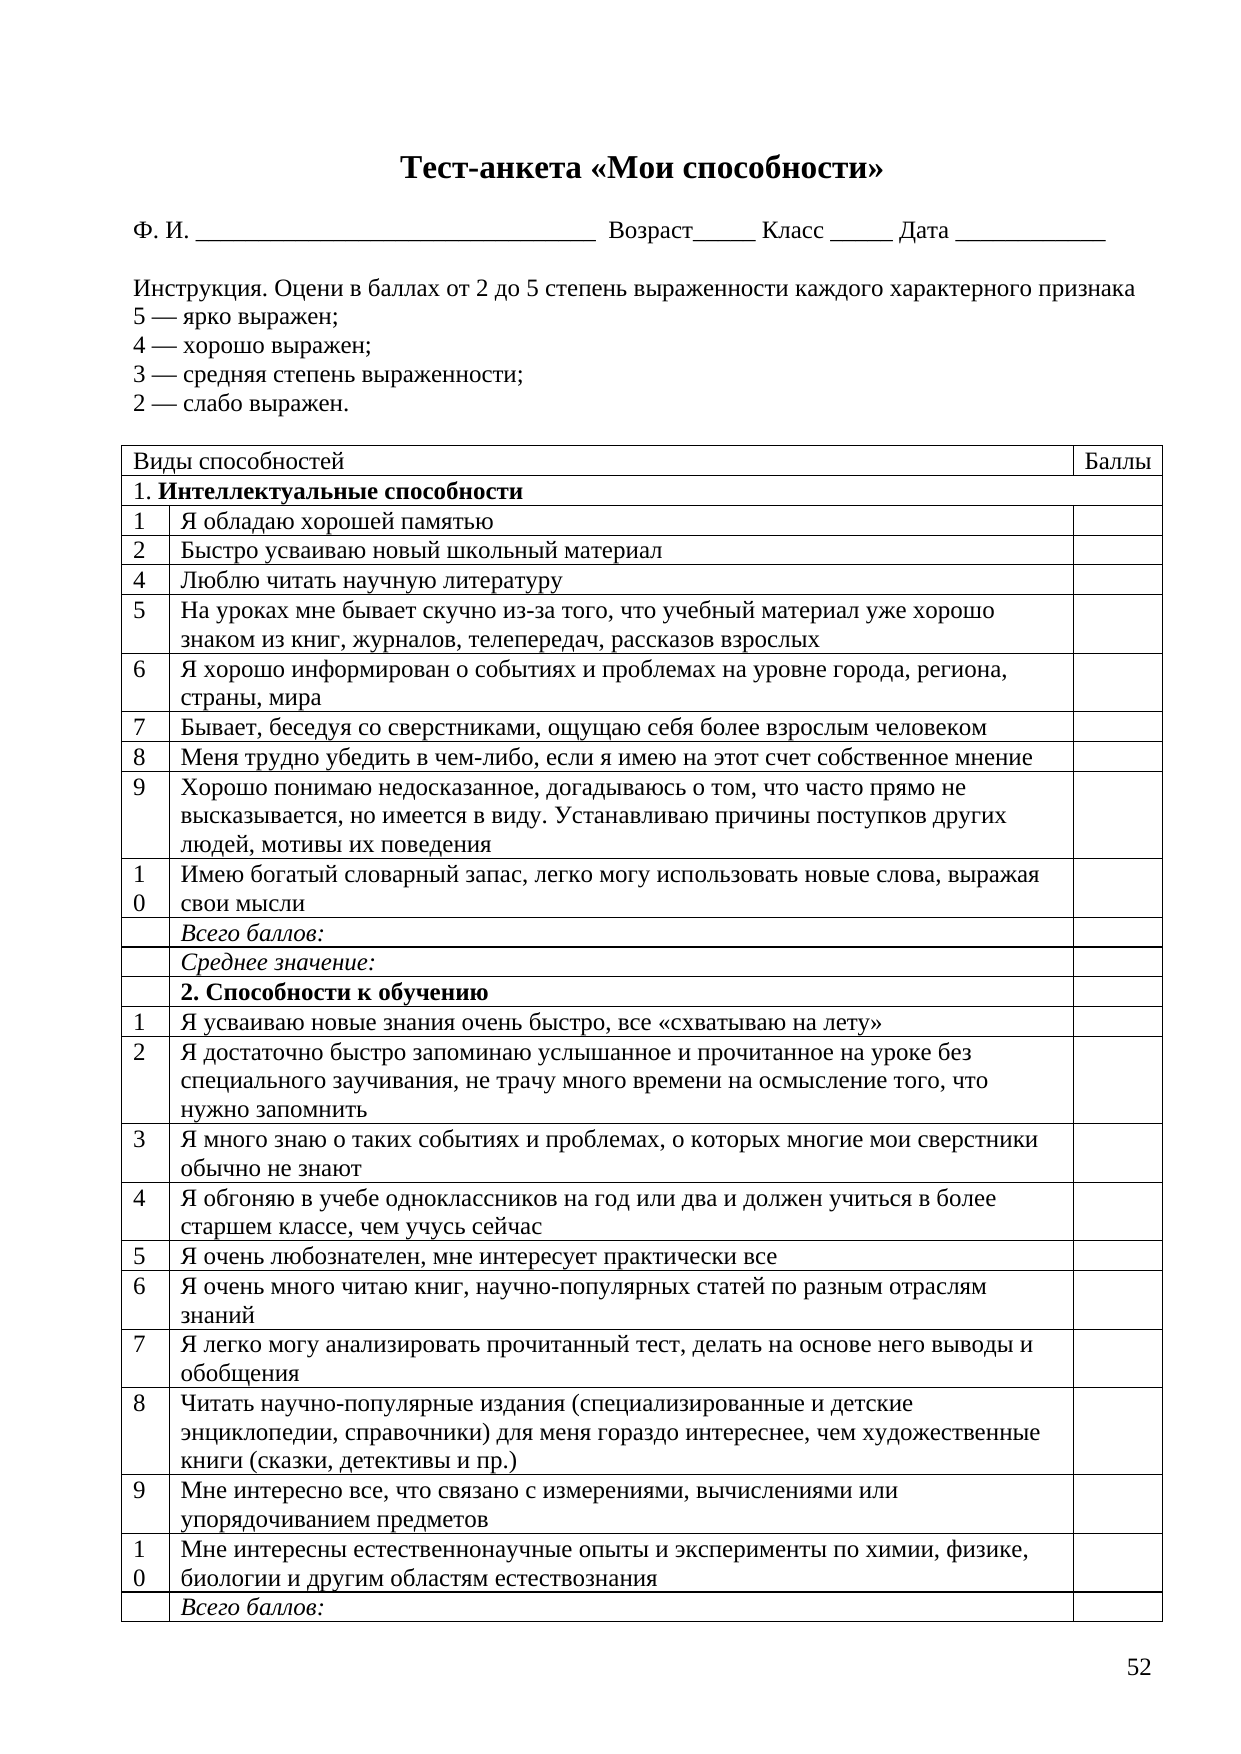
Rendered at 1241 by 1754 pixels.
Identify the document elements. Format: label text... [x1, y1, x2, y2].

table_cell 2 [122, 536, 169, 564]
text Тест-анкета «Мои способности» [133, 147, 1152, 186]
text Инструкция. Оцени в баллах от 2 до 5 степень выраженности каждого характерного признака [133, 273, 1152, 301]
table_cell Я очень любознателен, мне интересует практически все [170, 1241, 1073, 1270]
table_cell [1074, 1593, 1162, 1621]
table_cell 4 [122, 565, 169, 594]
table_cell [1074, 536, 1162, 564]
table_cell 8 [122, 742, 169, 771]
table_cell [1074, 977, 1162, 1006]
table_cell Мне интересно все, что связано с измерениями, вычислениями или упорядочиванием предметов [170, 1475, 1073, 1533]
table_cell [1074, 918, 1162, 946]
table_cell Бывает, беседуя со сверстниками, ощущаю себя более взрослым человеком [170, 712, 1073, 741]
table_cell Я усваиваю новые знания очень быстро, все «схватываю на лету» [170, 1007, 1073, 1036]
table_header Баллы [1074, 446, 1162, 475]
table_cell 10 [122, 1534, 169, 1591]
table_cell Читать научно-популярные издания (специализированные и детские энциклопедии, справочники) для меня гораздо интереснее, чем художественные книги (сказки, детективы и пр.) [170, 1388, 1073, 1474]
table_cell [122, 948, 169, 976]
table_cell Среднее значение: [170, 948, 1073, 976]
table_cell [1074, 1534, 1162, 1591]
table_cell [1074, 1124, 1162, 1182]
table_cell [1074, 772, 1162, 858]
table_cell На уроках мне бывает скучно из-за того, что учебный материал уже хорошо знаком из книг, журналов, телепередач, рассказов взрослых [170, 595, 1073, 653]
table_cell 1 [122, 506, 169, 534]
table_cell [1074, 654, 1162, 711]
table_cell [1074, 1388, 1162, 1474]
table_cell Я легко могу анализировать прочитанный тест, делать на основе него выводы и обобщения [170, 1330, 1073, 1387]
table_cell [1074, 506, 1162, 534]
table_cell 9 [122, 1475, 169, 1533]
table_cell [122, 977, 169, 1006]
table_cell [1074, 859, 1162, 917]
text 5 — ярко выражен; [133, 301, 1152, 330]
table_cell 1 [122, 1007, 169, 1036]
table_cell 6 [122, 654, 169, 711]
table_cell 5 [122, 595, 169, 653]
table_cell 7 [122, 1330, 169, 1387]
table_cell 8 [122, 1388, 169, 1474]
table_cell 2 [122, 1037, 169, 1123]
table_cell Люблю читать научную литературу [170, 565, 1073, 594]
table_cell Я очень много читаю книг, научно-популярных статей по разным отраслям знаний [170, 1271, 1073, 1328]
table_cell 9 [122, 772, 169, 858]
table_header Виды способностей [122, 446, 1073, 475]
table_cell 3 [122, 1124, 169, 1182]
table_cell Мне интересны естественнонаучные опыты и эксперименты по химии, физике, биологии и другим областям естествознания [170, 1534, 1073, 1591]
table_cell Имею богатый словарный запас, легко могу использовать новые слова, выражая свои мысли [170, 859, 1073, 917]
text 3 — средняя степень выраженности; [133, 359, 1152, 388]
table_cell 10 [122, 859, 169, 917]
table_cell 5 [122, 1241, 169, 1270]
table_cell Я обладаю хорошей памятью [170, 506, 1073, 534]
table_cell Всего баллов: [170, 918, 1073, 946]
table_cell Всего баллов: [170, 1593, 1073, 1621]
table_cell [122, 1593, 169, 1621]
table_cell 2. Способности к обучению [170, 977, 1073, 1006]
table_cell [1074, 1183, 1162, 1240]
table_cell [1074, 565, 1162, 594]
table_cell [1074, 1271, 1162, 1328]
table_cell [1074, 742, 1162, 771]
table_cell 7 [122, 712, 169, 741]
table_cell [1074, 1037, 1162, 1123]
table_cell [1074, 712, 1162, 741]
table_cell Хорошо понимаю недосказанное, догадываюсь о том, что часто прямо не высказывается, но имеется в виду. Устанавливаю причины поступков других людей, мотивы их поведения [170, 772, 1073, 858]
table_cell Я обгоняю в учебе одноклассников на год или два и должен учиться в более старшем классе, чем учусь сейчас [170, 1183, 1073, 1240]
table_cell [1074, 595, 1162, 653]
text Ф. И. ________________________________ Возраст_____ Класс _____ Дата ____________ [133, 215, 1152, 243]
text 2 — слабо выражен. [133, 388, 1152, 416]
table_cell 1.​ Интеллектуальные способности [122, 476, 1162, 505]
table_cell Я достаточно быстро запоминаю услышанное и прочитанное на уроке без специального заучивания, не трачу много времени на осмысление того, что нужно запомнить [170, 1037, 1073, 1123]
table_cell Я много знаю о таких событиях и проблемах, о которых многие мои сверстники обычно не знают [170, 1124, 1073, 1182]
table_cell 6 [122, 1271, 169, 1328]
table_cell Быстро усваиваю новый школьный материал [170, 536, 1073, 564]
table_cell [1074, 1330, 1162, 1387]
text 4 — хорошо выражен; [133, 330, 1152, 359]
table_cell [122, 918, 169, 946]
table_cell 4 [122, 1183, 169, 1240]
table_cell [1074, 1007, 1162, 1036]
table_cell [1074, 1241, 1162, 1270]
table_cell Я хорошо информирован о событиях и проблемах на уровне города, региона, страны, мира [170, 654, 1073, 711]
table_cell [1074, 948, 1162, 976]
table_cell [1074, 1475, 1162, 1533]
table_cell Меня трудно убедить в чем-либо, если я имею на этот счет собственное мнение [170, 742, 1073, 771]
